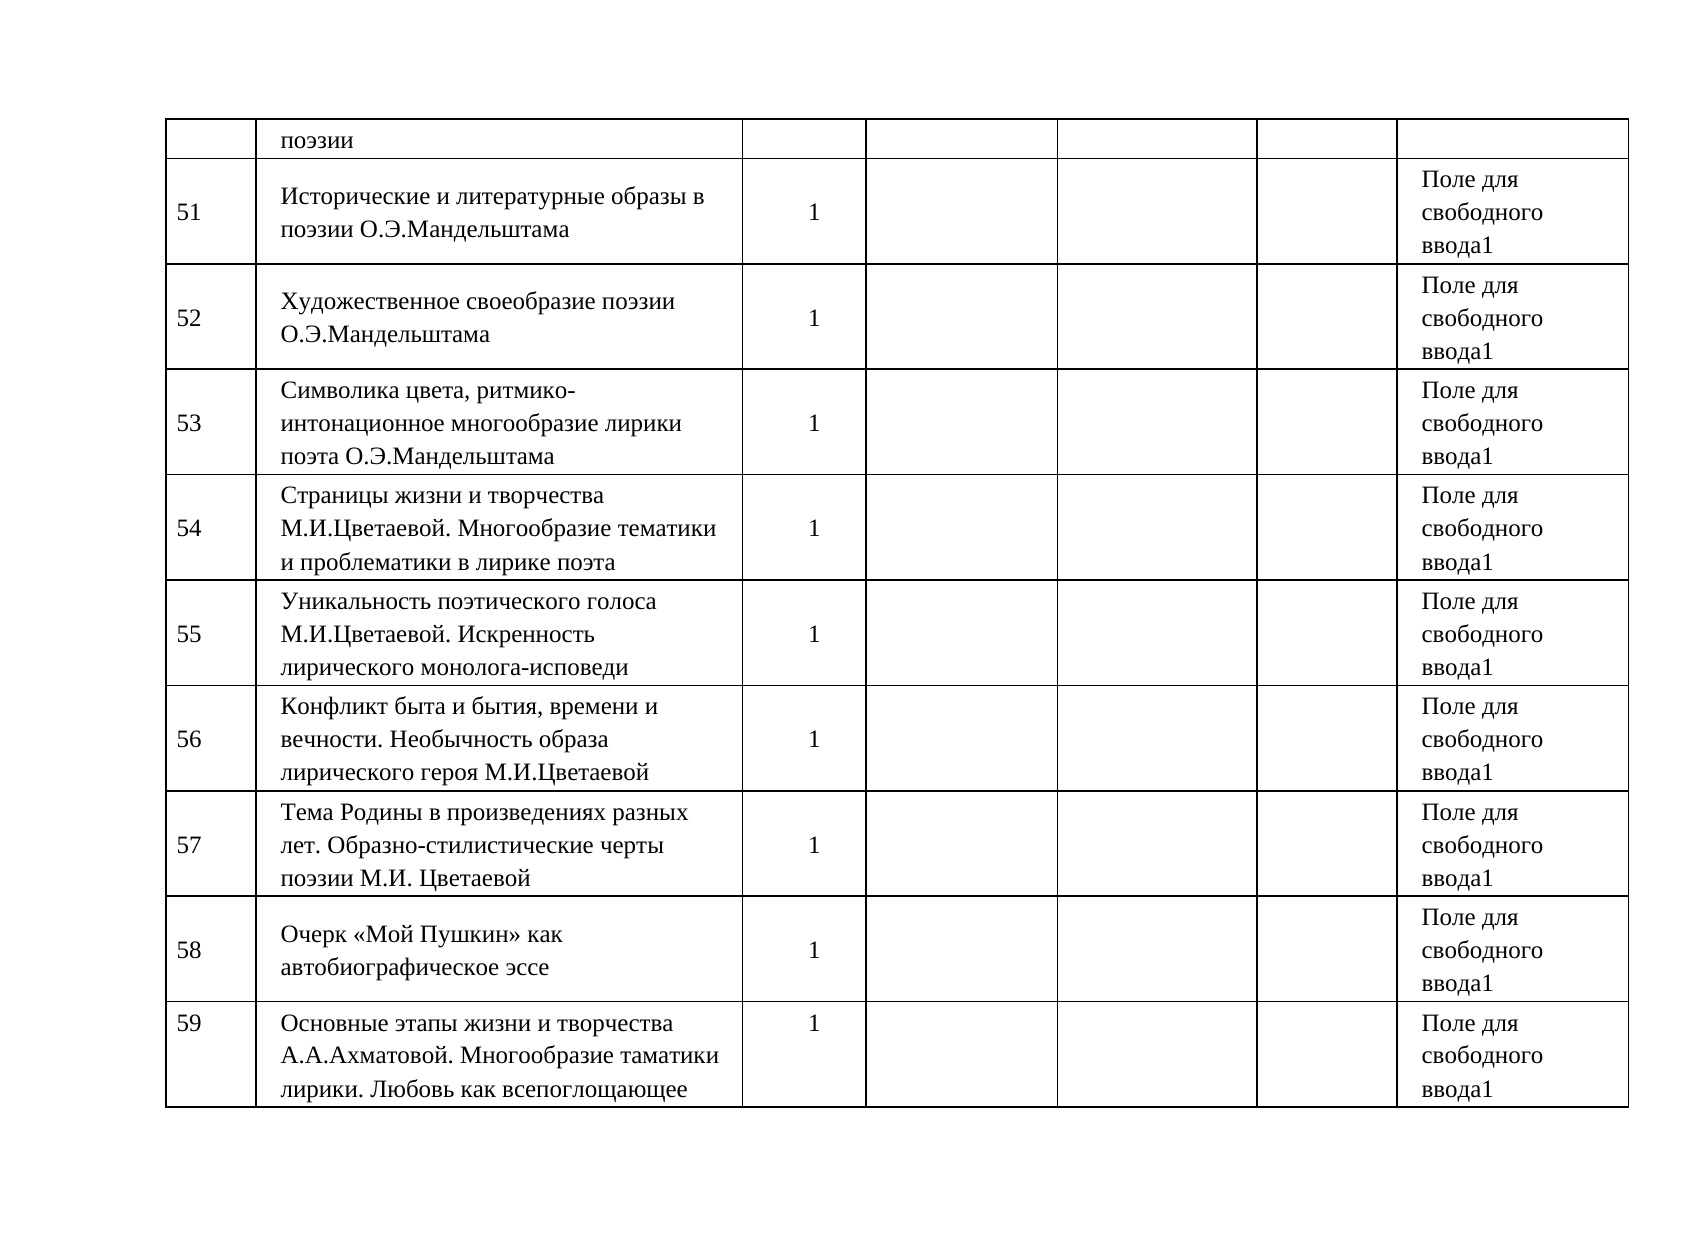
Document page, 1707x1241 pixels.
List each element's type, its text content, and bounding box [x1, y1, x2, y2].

table_cell Страницы жизни и творчества М.И.Цветаевой. Многообразие тематики и проблематики в лирике поэта [257, 475, 742, 579]
table_cell 1 [743, 581, 865, 684]
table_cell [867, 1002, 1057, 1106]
table_cell [867, 475, 1057, 579]
table_cell [867, 159, 1057, 263]
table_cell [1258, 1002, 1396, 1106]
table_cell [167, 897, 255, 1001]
table_cell Поле для свободного ввода1 [1398, 686, 1628, 790]
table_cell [1398, 120, 1628, 157]
table_cell 51 [167, 159, 255, 263]
table_cell 53 [167, 370, 255, 474]
table_cell [867, 370, 1057, 474]
table_cell [1258, 475, 1396, 579]
table_cell [1058, 120, 1256, 157]
table_cell [1058, 475, 1256, 579]
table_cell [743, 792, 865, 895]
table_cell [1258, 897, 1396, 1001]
table_cell 1 [743, 159, 865, 263]
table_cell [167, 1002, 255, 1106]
table_cell Символика цвета, ритмико-интонационное многообразие лирики поэта О.Э.Мандельштама [257, 370, 742, 474]
table_cell [1058, 265, 1256, 368]
table_cell [867, 265, 1057, 368]
table_cell Художественное своеобразие поэзии О.Э.Мандельштама [257, 265, 742, 368]
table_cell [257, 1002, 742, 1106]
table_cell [257, 120, 742, 157]
table_cell [867, 581, 1057, 684]
table_cell [867, 120, 1057, 157]
table_cell Поле для свободного ввода1 [1398, 475, 1628, 579]
table_cell Поле для свободного ввода1 [1398, 159, 1628, 263]
table_cell [867, 686, 1057, 790]
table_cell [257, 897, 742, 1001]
table_cell 1 [743, 265, 865, 368]
table_cell 55 [167, 581, 255, 684]
table_cell [1058, 581, 1256, 684]
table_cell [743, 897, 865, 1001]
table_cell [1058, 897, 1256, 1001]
table_cell Уникальность поэтического голоса М.И.Цветаевой. Искренность лирического монолога-исповеди [257, 581, 742, 684]
table_cell [1258, 581, 1396, 684]
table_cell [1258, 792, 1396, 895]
table_cell Исторические и литературные образы в поэзии О.Э.Мандельштама [257, 159, 742, 263]
table_cell 1 [743, 686, 865, 790]
table_cell [1058, 370, 1256, 474]
table_cell 1 [743, 120, 865, 157]
table_cell 52 [167, 265, 255, 368]
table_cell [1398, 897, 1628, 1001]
table_cell [1258, 265, 1396, 368]
table_cell 54 [167, 475, 255, 579]
table_cell 1 [743, 370, 865, 474]
table_cell 1 [743, 475, 865, 579]
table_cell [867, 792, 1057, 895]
table_cell Поле для свободного ввода1 [1398, 581, 1628, 684]
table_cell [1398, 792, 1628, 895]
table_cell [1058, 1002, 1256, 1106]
table_cell Поле для свободного ввода1 [1398, 370, 1628, 474]
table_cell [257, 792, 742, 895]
table_cell 56 [167, 686, 255, 790]
table_cell [1058, 686, 1256, 790]
table_cell 57 [167, 792, 255, 895]
table_cell [1258, 159, 1396, 263]
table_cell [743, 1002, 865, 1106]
table_cell [1258, 686, 1396, 790]
table_cell [1258, 370, 1396, 474]
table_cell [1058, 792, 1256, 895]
table_cell 50 [167, 120, 255, 157]
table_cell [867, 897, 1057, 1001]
table_cell Поле для свободного ввода1 [1398, 265, 1628, 368]
table_cell [1258, 120, 1396, 157]
table_cell Конфликт быта и бытия, времени и вечности. Необычность образа лирического героя М.И.Цветаевой [257, 686, 742, 790]
table_cell [1058, 159, 1256, 263]
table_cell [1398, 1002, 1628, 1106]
